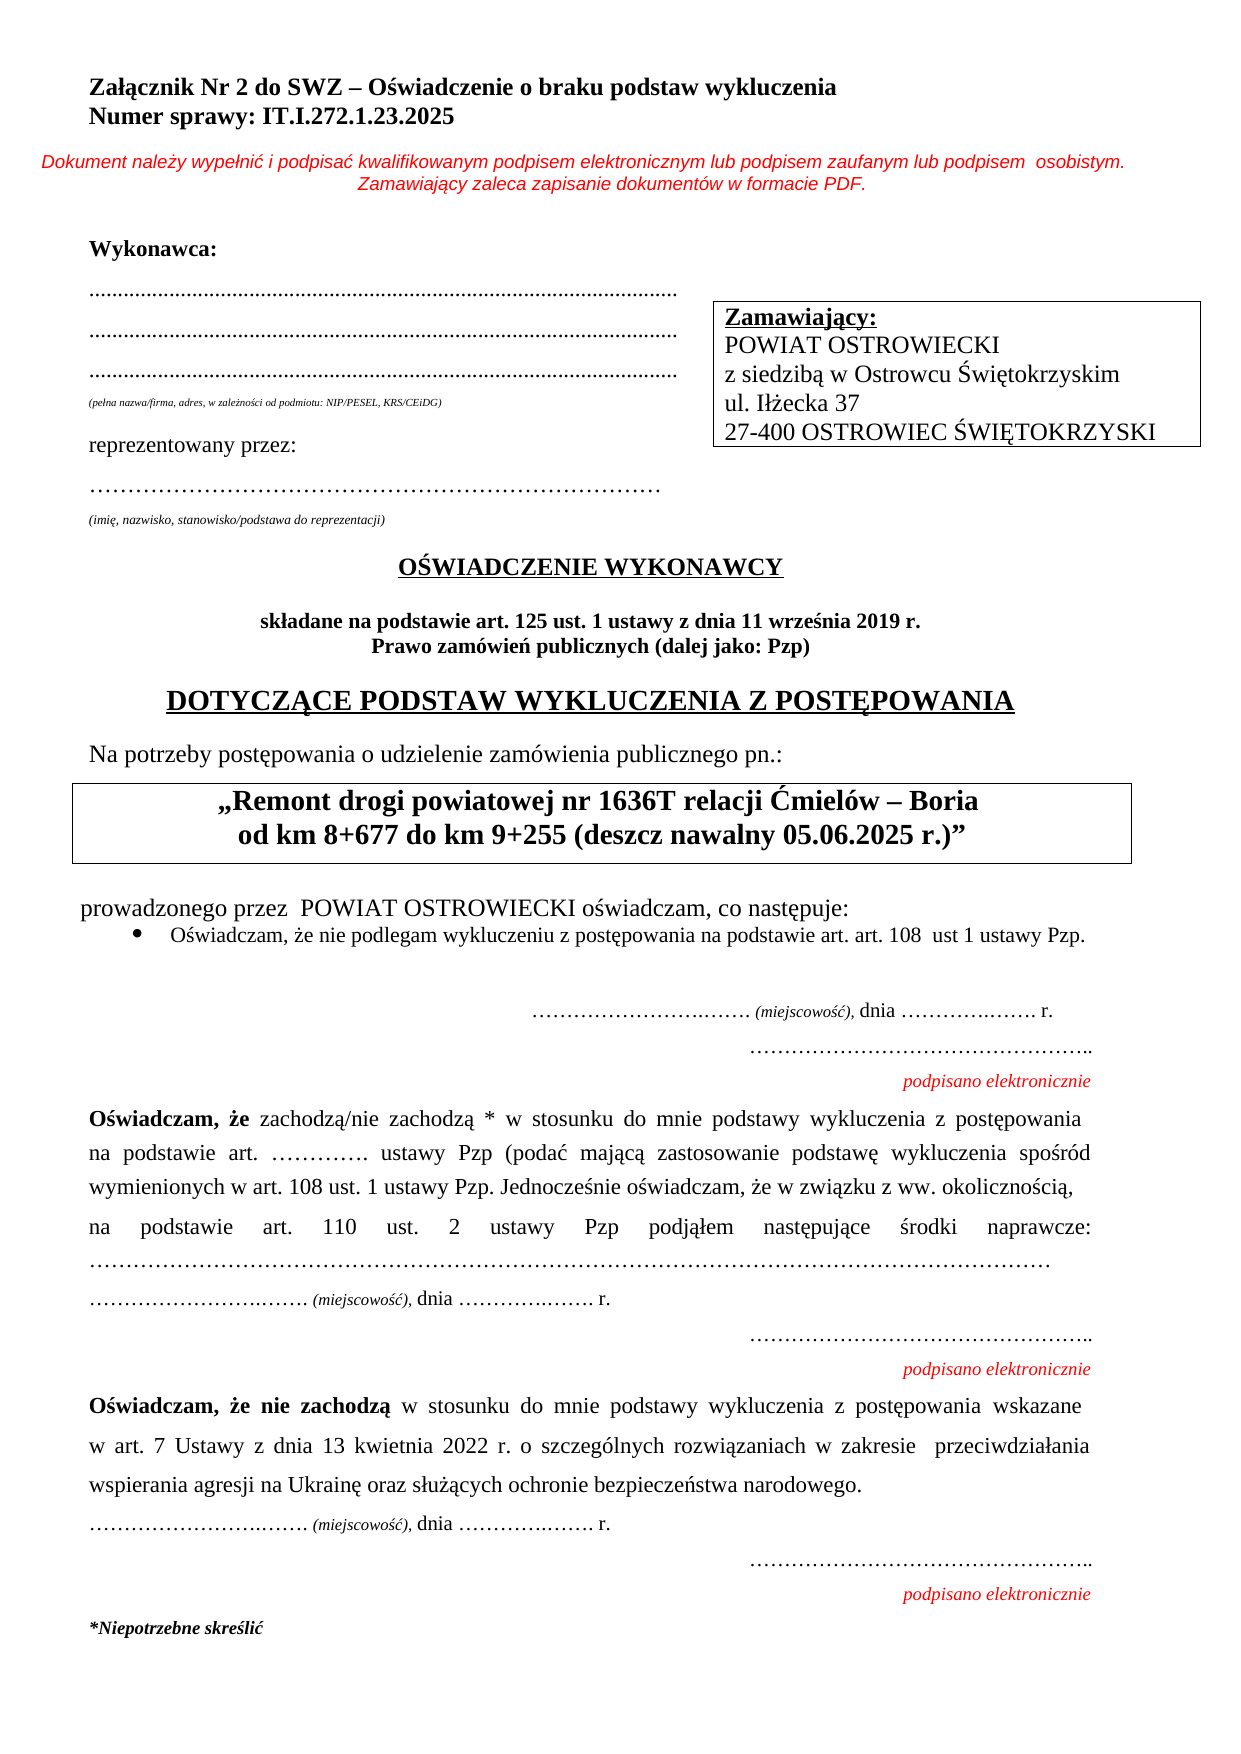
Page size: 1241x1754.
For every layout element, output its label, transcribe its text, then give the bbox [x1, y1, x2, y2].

text …………………….……. (miejscowość), dnia ………….……. r. [89, 1286, 1093, 1310]
text OŚWIADCZENIE WYKONAWCY [89, 552, 1093, 581]
text podpisano elektronicznie [89, 1358, 1093, 1380]
text ………………………………………….. [89, 1034, 1093, 1058]
text ………………………………………………………………… [89, 471, 1093, 498]
text Numer sprawy: IT.I.272.1.23.2025 [89, 101, 1093, 130]
text podpisano elektronicznie [89, 1583, 1093, 1604]
text Dokument należy wypełnić i podpisać kwalifikowanym podpisem elektronicznym lub podpisem zaufanym lub podpisem osobistym. Zamawiający zaleca zapisanie dokumentów w formacie PDF. [29, 151, 1137, 194]
text …………………….……. (miejscowość), dnia ………….……. r. [89, 1511, 1093, 1535]
text ………………………………………….. [89, 1547, 1093, 1571]
text ....................................................................................................... [89, 316, 713, 342]
text podpisano elektronicznie [89, 1070, 1093, 1092]
text Załącznik Nr 2 do SWZ – Oświadczenie o braku podstaw wykluczenia [89, 72, 1093, 101]
text Na potrzeby postępowania o udzielenie zamówienia publicznego pn.: [89, 739, 1093, 768]
text *Niepotrzebne skreślić [89, 1617, 1093, 1639]
text (pełna nazwa/firma, adres, w zależności od podmiotu: NIP/PESEL, KRS/CEiDG) [89, 397, 713, 418]
text prowadzonego przez POWIAT OSTROWIECKI oświadczam, co następuje: [74, 893, 1093, 922]
text (imię, nazwisko, stanowisko/podstawa do reprezentacji) [89, 512, 1093, 538]
text …………………….……. (miejscowość), dnia ………….……. r. [89, 998, 1093, 1022]
text Oświadczam, że nie zachodzą w stosunku do mnie podstawy wykluczenia z postępowania wskazane w art. 7 Ustawy z dnia 13 kwietnia 2022 r. o szczególnych rozwiązaniach w zakresie przeciwdziałania wspierania agresji na Ukrainę oraz służących ochronie bezpieczeństwa narodowego. [89, 1392, 1093, 1498]
text ....................................................................................................... [89, 356, 713, 382]
text ....................................................................................................... [89, 275, 1093, 302]
text na podstawie art. 110 ust. 2 ustawy Pzp podjąłem następujące środki naprawcze: …………………………………………………………………………………………………………………… [89, 1213, 1093, 1272]
list Oświadczam, że nie podlegam wykluczeniu z postępowania na podstawie art. art. 108 ust 1 ustawy Pzp. [133, 922, 1093, 947]
text składane na podstawie art. 125 ust. 1 ustawy z dnia 11 września 2019 r. [89, 608, 1093, 633]
text Wykonawca: [89, 235, 1093, 261]
text Oświadczam, że zachodzą/nie zachodzą * w stosunku do mnie podstawy wykluczenia z postępowania na podstawie art. …………. ustawy Pzp (podać mającą zastosowanie podstawę wykluczenia spośród wymienionych w art. 108 ust. 1 ustawy Pzp. Jednocześnie oświadczam, że w związku z ww. okolicznością, [89, 1104, 1093, 1199]
table_header „Remont drogi powiatowej nr 1636T relacji Ćmielów – Boria od km 8+677 do km 9+255 (deszcz nawalny 05.06.2025 r.)” [73, 784, 1131, 863]
text Prawo zamówień publicznych (dalej jako: Pzp) [89, 633, 1093, 658]
text DOTYCZĄCE PODSTAW WYKLUCZENIA Z POSTĘPOWANIA [89, 683, 1093, 717]
text ………………………………………….. [89, 1322, 1093, 1346]
table_header Zamawiający: POWIAT OSTROWIECKI z siedzibą w Ostrowcu Świętokrzyskim ul. Iłżecka 37 27-400 OSTROWIEC ŚWIĘTOKRZYSKI [714, 302, 1200, 446]
text reprezentowany przez: [89, 431, 1093, 457]
